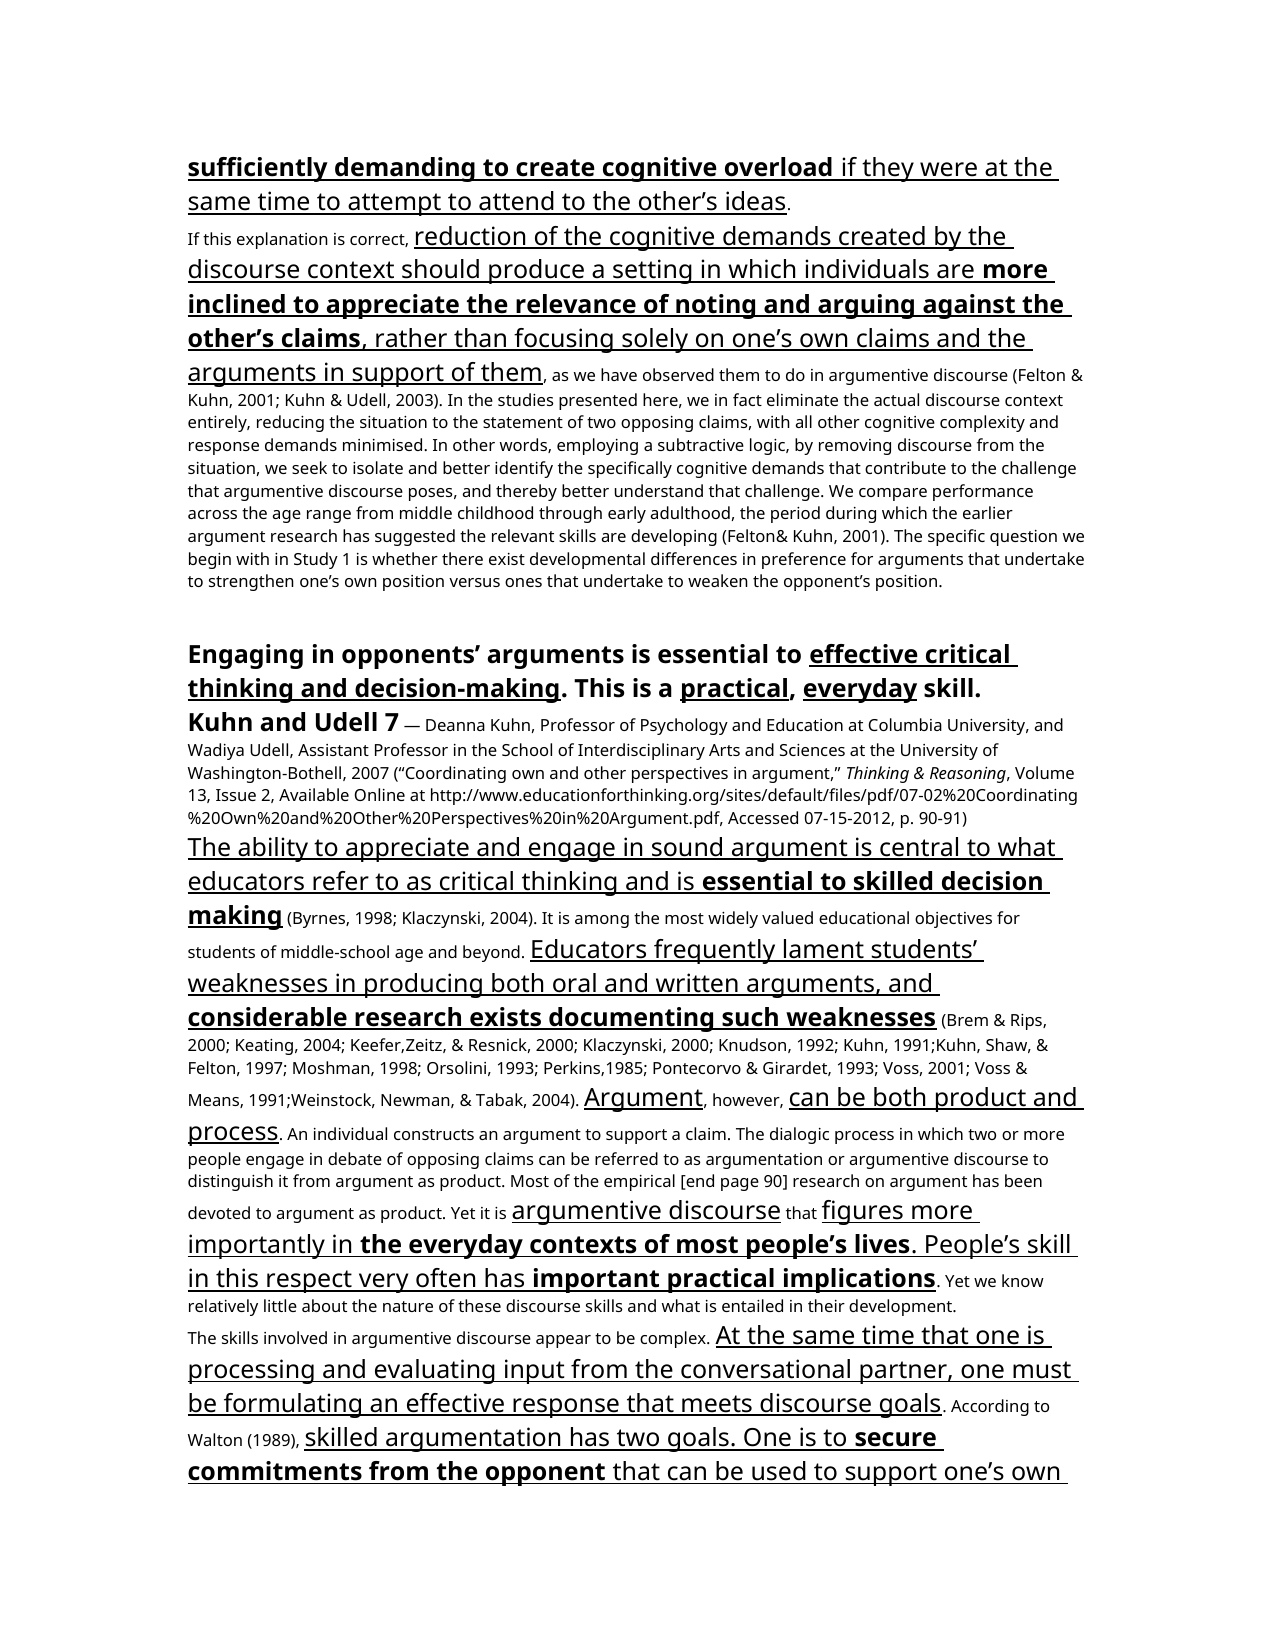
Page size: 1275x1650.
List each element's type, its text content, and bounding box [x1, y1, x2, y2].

text Kuhn and Udell 7 — Deanna Kuhn, Professor of Psychology and Education at Columbia University, and Wadiya Udell, Assistant Professor in the School of Interdisciplinary Arts and Sciences at the University of Washington-Bothell, 2007 (“Coordinating own and other perspectives in argument,” Thinking & Reasoning, Volume 13, Issue 2, Available Online at http://www.educationforthinking.org/sites/default/files/pdf/07-02%20Coordinating%20Own%20and%20Other%20Perspectives%20in%20Argument.pdf, Accessed 07-15-2012, p. 90-91) [187, 704, 1087, 829]
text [187, 150, 1087, 218]
text The ability to appreciate and engage in sound argument is central to what educators refer to as critical thinking and is essential to skilled decision making (Byrnes, 1998; Klaczynski, 2004). It is among the most widely valued educational objectives for students of middle-school age and beyond. Educators frequently lament students’ weaknesses in producing both oral and written arguments, and considerable research exists documenting such weaknesses (Brem & Rips, 2000; Keating, 2004; Keefer,Zeitz, & Resnick, 2000; Klaczynski, 2000; Knudson, 1992; Kuhn, 1991;Kuhn, Shaw, & Felton, 1997; Moshman, 1998; Orsolini, 1993; Perkins,1985; Pontecorvo & Girardet, 1993; Voss, 2001; Voss & Means, 1991;Weinstock, Newman, & Tabak, 2004). Argument, however, can be both product and process. An individual constructs an argument to support a claim. The dialogic process in which two or more people engage in debate of opposing claims can be referred to as argumentation or argumentive discourse to distinguish it from argument as product. Most of the empirical [end page 90] research on argument has been devoted to argument as product. Yet it is argumentive discourse that figures more importantly in the everyday contexts of most people’s lives. People’s skill in this respect very often has important practical implications. Yet we know relatively little about the nature of these discourse skills and what is entailed in their development. [187, 829, 1087, 1318]
text If this explanation is correct, reduction of the cognitive demands created by the discourse context should produce a setting in which individuals are more inclined to appreciate the relevance of noting and arguing against the other’s claims, rather than focusing solely on one’s own claims and the arguments in support of them, as we have observed them to do in argumentive discourse (Felton & Kuhn, 2001; Kuhn & Udell, 2003). In the studies presented here, we in fact eliminate the actual discourse context entirely, reducing the situation to the statement of two opposing claims, with all other cognitive complexity and response demands minimised. In other words, employing a subtractive logic, by removing discourse from the situation, we seek to isolate and better identify the specifically cognitive demands that contribute to the challenge that argumentive discourse poses, and thereby better understand that challenge. We compare performance across the age range from middle childhood through early adulthood, the period during which the earlier argument research has suggested the relevant skills are developing (Felton& Kuhn, 2001). The specific question we begin with in Study 1 is whether there exist developmental differences in preference for arguments that undertake to strengthen one’s own position versus ones that undertake to weaken the opponent’s position. [187, 218, 1087, 593]
subtitle Engaging in opponents’ arguments is essential to effective critical thinking and decision-making. This is a practical, everyday skill. [187, 636, 1087, 704]
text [187, 1318, 1087, 1488]
